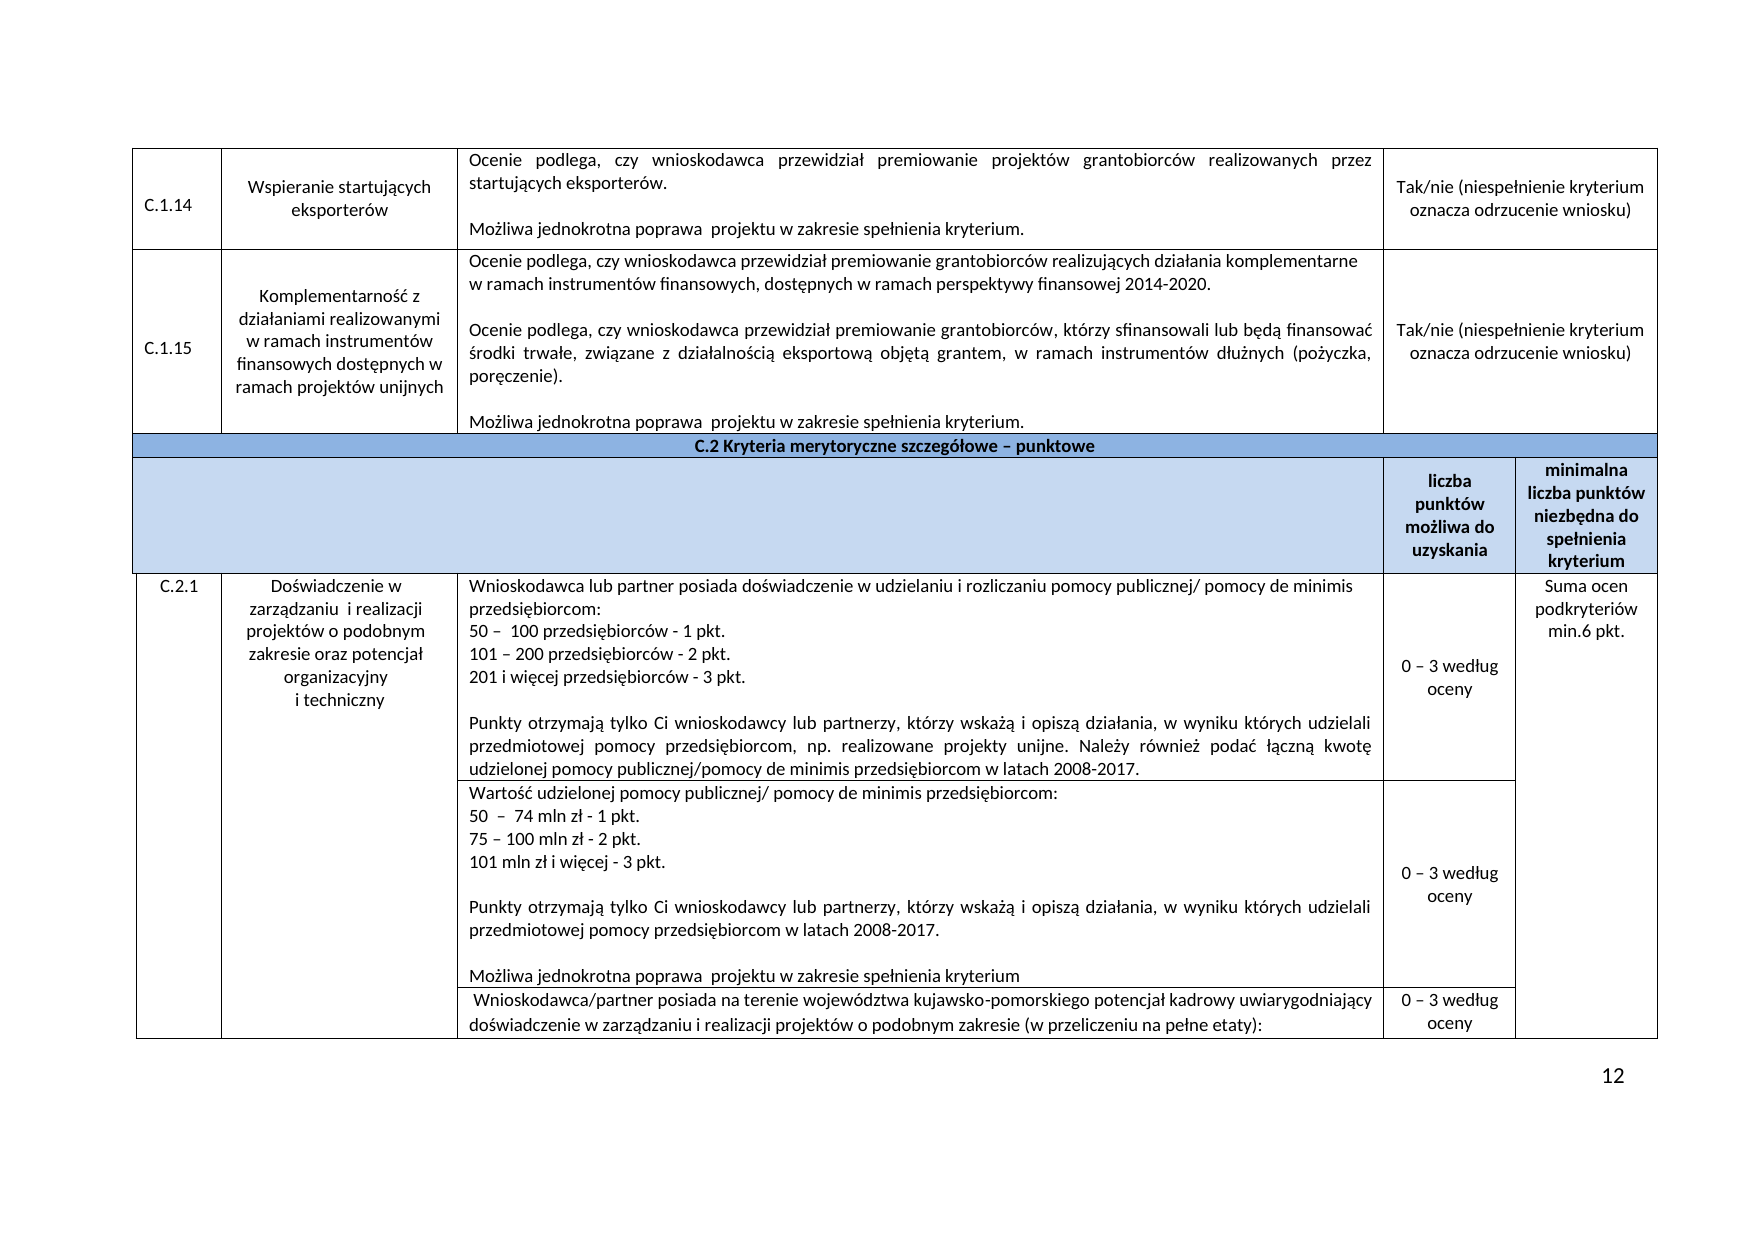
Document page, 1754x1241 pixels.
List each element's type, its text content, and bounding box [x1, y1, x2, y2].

table_cell Doświadczenie w zarządzaniu i realizacji projektów o podobnym zakresie oraz potencjał organizacyjny i techniczny [222, 574, 457, 1038]
table_cell Wspieranie startujących eksporterów [222, 149, 457, 248]
table_cell C.2 Kryteria merytoryczne szczegółowe – punktowe [133, 434, 1657, 457]
table_cell Wartość udzielonej pomocy publicznej/ pomocy de minimis przedsiębiorcom: 50 – 74 mln zł - 1 pkt. 75 – 100 mln zł - 2 pkt. 101 mln zł i więcej - 3 pkt. Punkty otrzymają tylko Ci wnioskodawcy lub partnerzy, którzy wskażą i opiszą działania, w wyniku których udzielali przedmiotowej pomocy przedsiębiorcom w latach 2008-2017. Możliwa jednokrotna poprawa projektu w zakresie spełnienia kryterium [458, 781, 1383, 987]
table_cell Komplementarność z działaniami realizowanymi w ramach instrumentów finansowych dostępnych w ramach projektów unijnych [222, 250, 457, 433]
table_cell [1384, 149, 1657, 248]
table_cell 0 – 3 według oceny [1384, 574, 1515, 780]
table_cell 0 – 3 według oceny [1384, 781, 1515, 987]
table_cell Tak/nie (niespełnienie kryterium oznacza odrzucenie wniosku) [1384, 250, 1657, 433]
table_cell Suma ocen podkryteriów min.6 pkt. [1516, 574, 1657, 1038]
table_cell [133, 458, 1383, 573]
table_cell Ocenie podlega, czy wnioskodawca przewidział premiowanie projektów grantobiorców realizowanych przez startujących eksporterów. Możliwa jednokrotna poprawa projektu w zakresie spełnienia kryterium. [458, 149, 1383, 248]
table_cell minimalna liczba punktów niezbędna do spełnienia kryterium [1516, 458, 1657, 573]
table_cell Ocenie podlega, czy wnioskodawca przewidział premiowanie grantobiorców realizujących działania komplementarne w ramach instrumentów finansowych, dostępnych w ramach perspektywy finansowej 2014-2020. Ocenie podlega, czy wnioskodawca przewidział premiowanie grantobiorców, którzy sfinansowali lub będą finansować środki trwałe, związane z działalnością eksportową objętą grantem, w ramach instrumentów dłużnych (pożyczka, poręczenie). Możliwa jednokrotna poprawa projektu w zakresie spełnienia kryterium. [458, 250, 1383, 433]
table_cell 0 – 3 według oceny [1384, 988, 1515, 1038]
table_cell liczba punktów możliwa do uzyskania [1384, 458, 1515, 573]
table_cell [458, 988, 1383, 1038]
table_cell Wnioskodawca lub partner posiada doświadczenie w udzielaniu i rozliczaniu pomocy publicznej/ pomocy de minimis przedsiębiorcom: 50 – 100 przedsiębiorców - 1 pkt. 101 – 200 przedsiębiorców - 2 pkt. 201 i więcej przedsiębiorców - 3 pkt. Punkty otrzymają tylko Ci wnioskodawcy lub partnerzy, którzy wskażą i opiszą działania, w wyniku których udzielali przedmiotowej pomocy przedsiębiorcom, np. realizowane projekty unijne. Należy również podać łączną kwotę udzielonej pomocy publicznej/pomocy de minimis przedsiębiorcom w latach 2008-2017. [458, 574, 1383, 780]
table_cell C.1.14 [133, 149, 221, 248]
table_cell C.1.15 [133, 250, 221, 433]
table_cell C.2.1 [137, 574, 221, 1038]
